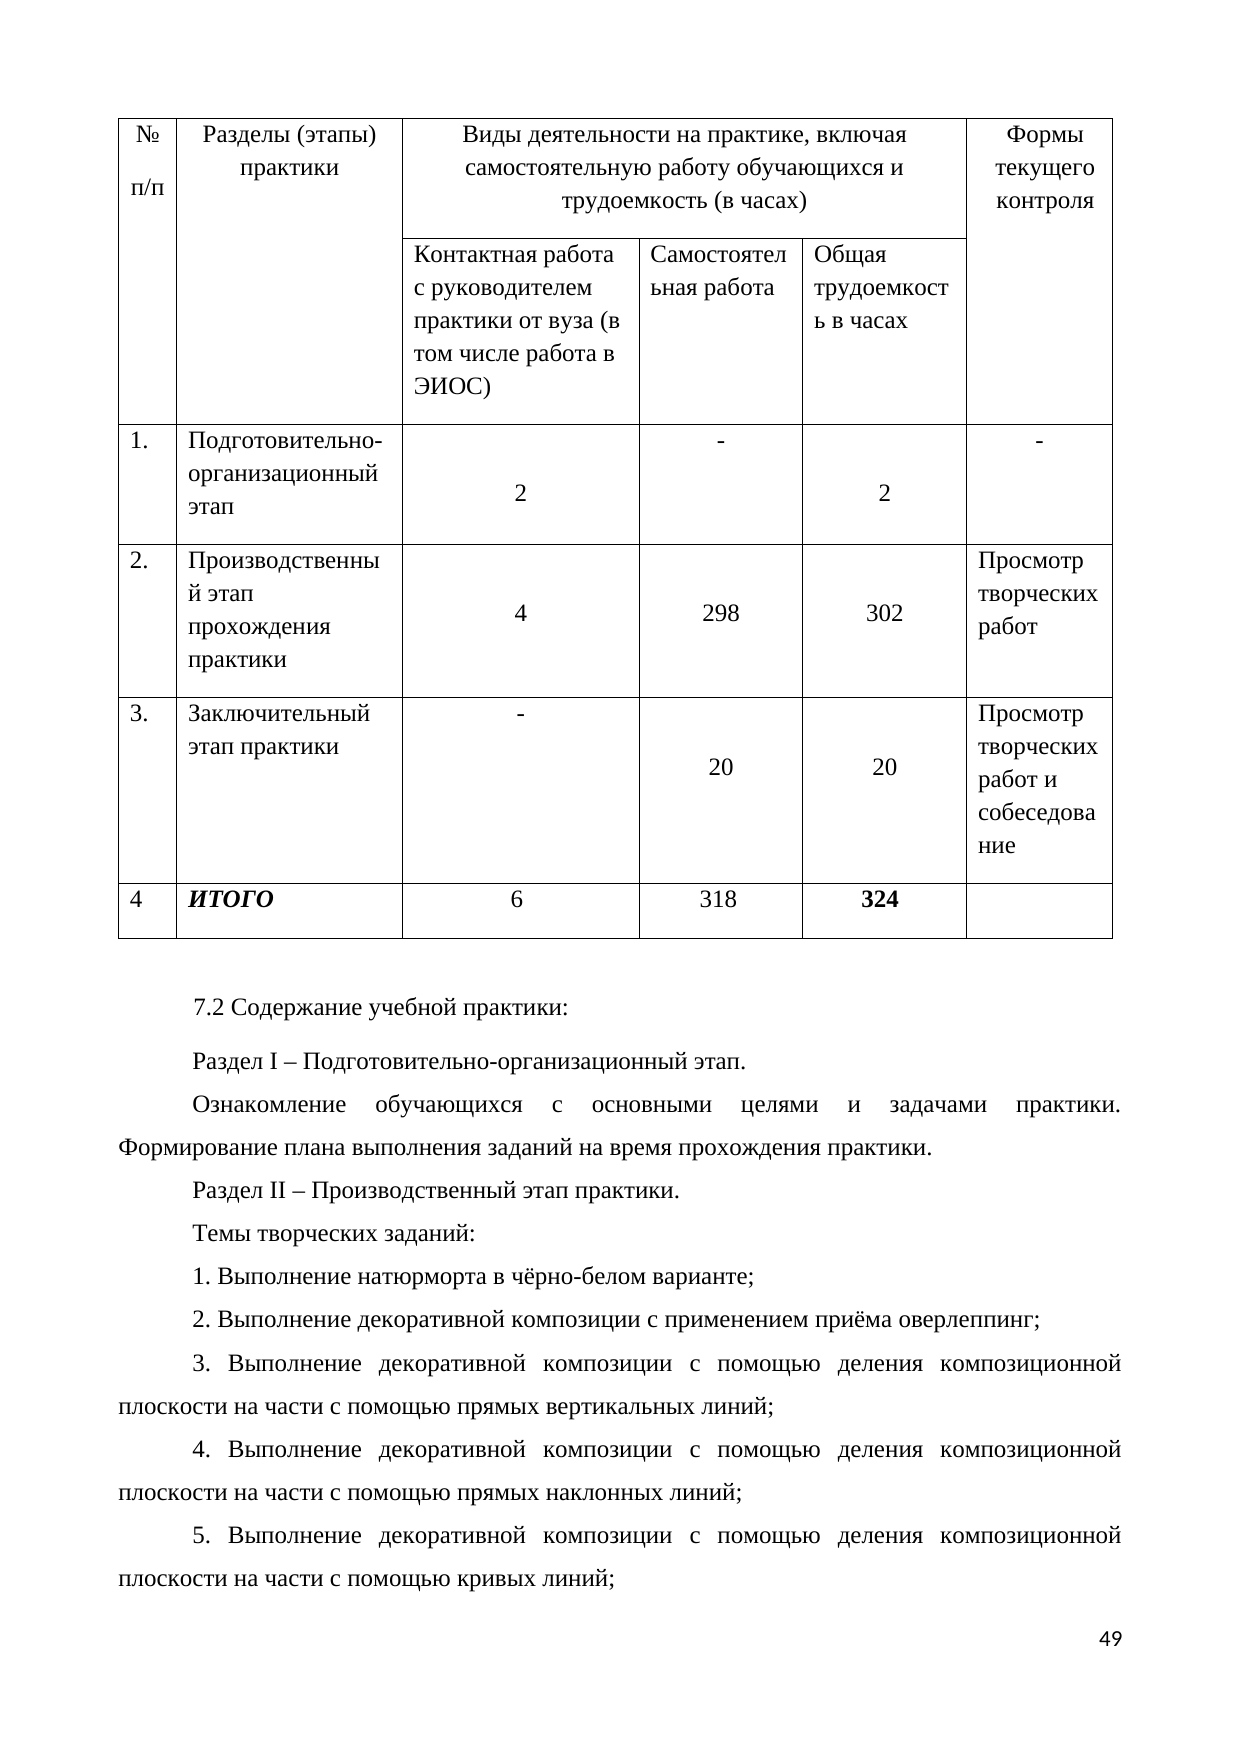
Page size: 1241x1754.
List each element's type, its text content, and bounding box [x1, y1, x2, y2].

table_cell - [640, 425, 802, 544]
table_header № п/п [119, 119, 176, 424]
table_cell 1. [119, 425, 176, 544]
table_cell Заключительный этап практики [177, 698, 402, 883]
table_cell 6 [403, 884, 639, 938]
text 4. Выполнение декоративной композиции с помощью деления композиционной плоскости на части с помощью прямых наклонных линий; [118, 1434, 1122, 1506]
text Ознакомление обучающихся с основными целями и задачами практики. Формирование плана выполнения заданий на время прохождения практики. [118, 1089, 1122, 1161]
table_cell Производственный этап прохождения практики [177, 545, 402, 697]
text 1. Выполнение натюрморта в чёрно-белом варианте; [118, 1261, 1122, 1290]
text 2. Выполнение декоративной композиции с применением приёма оверлеппинг; [118, 1304, 1122, 1333]
table_cell 2 [403, 425, 639, 544]
table_cell Самостоятельная работа [640, 239, 802, 424]
table_cell 20 [640, 698, 802, 883]
table_cell Контактная работа с руководителем практики от вуза (в том числе работа в ЭИОС) [403, 239, 639, 424]
table_cell 2. [119, 545, 176, 697]
table_cell 324 [803, 884, 966, 938]
table_cell Просмотр творческих работ и собеседование [967, 698, 1112, 883]
text Темы творческих заданий: [118, 1218, 1122, 1247]
table_cell 298 [640, 545, 802, 697]
table_cell Просмотр творческих работ [967, 545, 1112, 697]
text Раздел II – Производственный этап практики. [118, 1175, 1122, 1204]
table_cell Общая трудоемкость в часах [803, 239, 966, 424]
text Раздел I – Подготовительно-организационный этап. [118, 1046, 1122, 1074]
text 5. Выполнение декоративной композиции с помощью деления композиционной плоскости на части с помощью кривых линий; [118, 1520, 1122, 1592]
table_cell 20 [803, 698, 966, 883]
table_cell [967, 884, 1112, 938]
table_header Разделы (этапы) практики [177, 119, 402, 424]
table_cell 2 [803, 425, 966, 544]
table_cell 318 [640, 884, 802, 938]
table_cell ИТОГО [177, 884, 402, 938]
text 3. Выполнение декоративной композиции с помощью деления композиционной плоскости на части с помощью прямых вертикальных линий; [118, 1348, 1122, 1419]
text 7.2 Содержание учебной практики: [118, 992, 1122, 1021]
table_cell 4 [403, 545, 639, 697]
table_cell 302 [803, 545, 966, 697]
table_cell 4 [119, 884, 176, 938]
table_cell Подготовительно-организационный этап [177, 425, 402, 544]
table_header Виды деятельности на практике, включая самостоятельную работу обучающихся и трудоемкость (в часах) [403, 119, 966, 238]
table_header Формы текущего контроля [967, 119, 1112, 424]
table_cell 3. [119, 698, 176, 883]
table_cell - [967, 425, 1112, 544]
table_cell - [403, 698, 639, 883]
